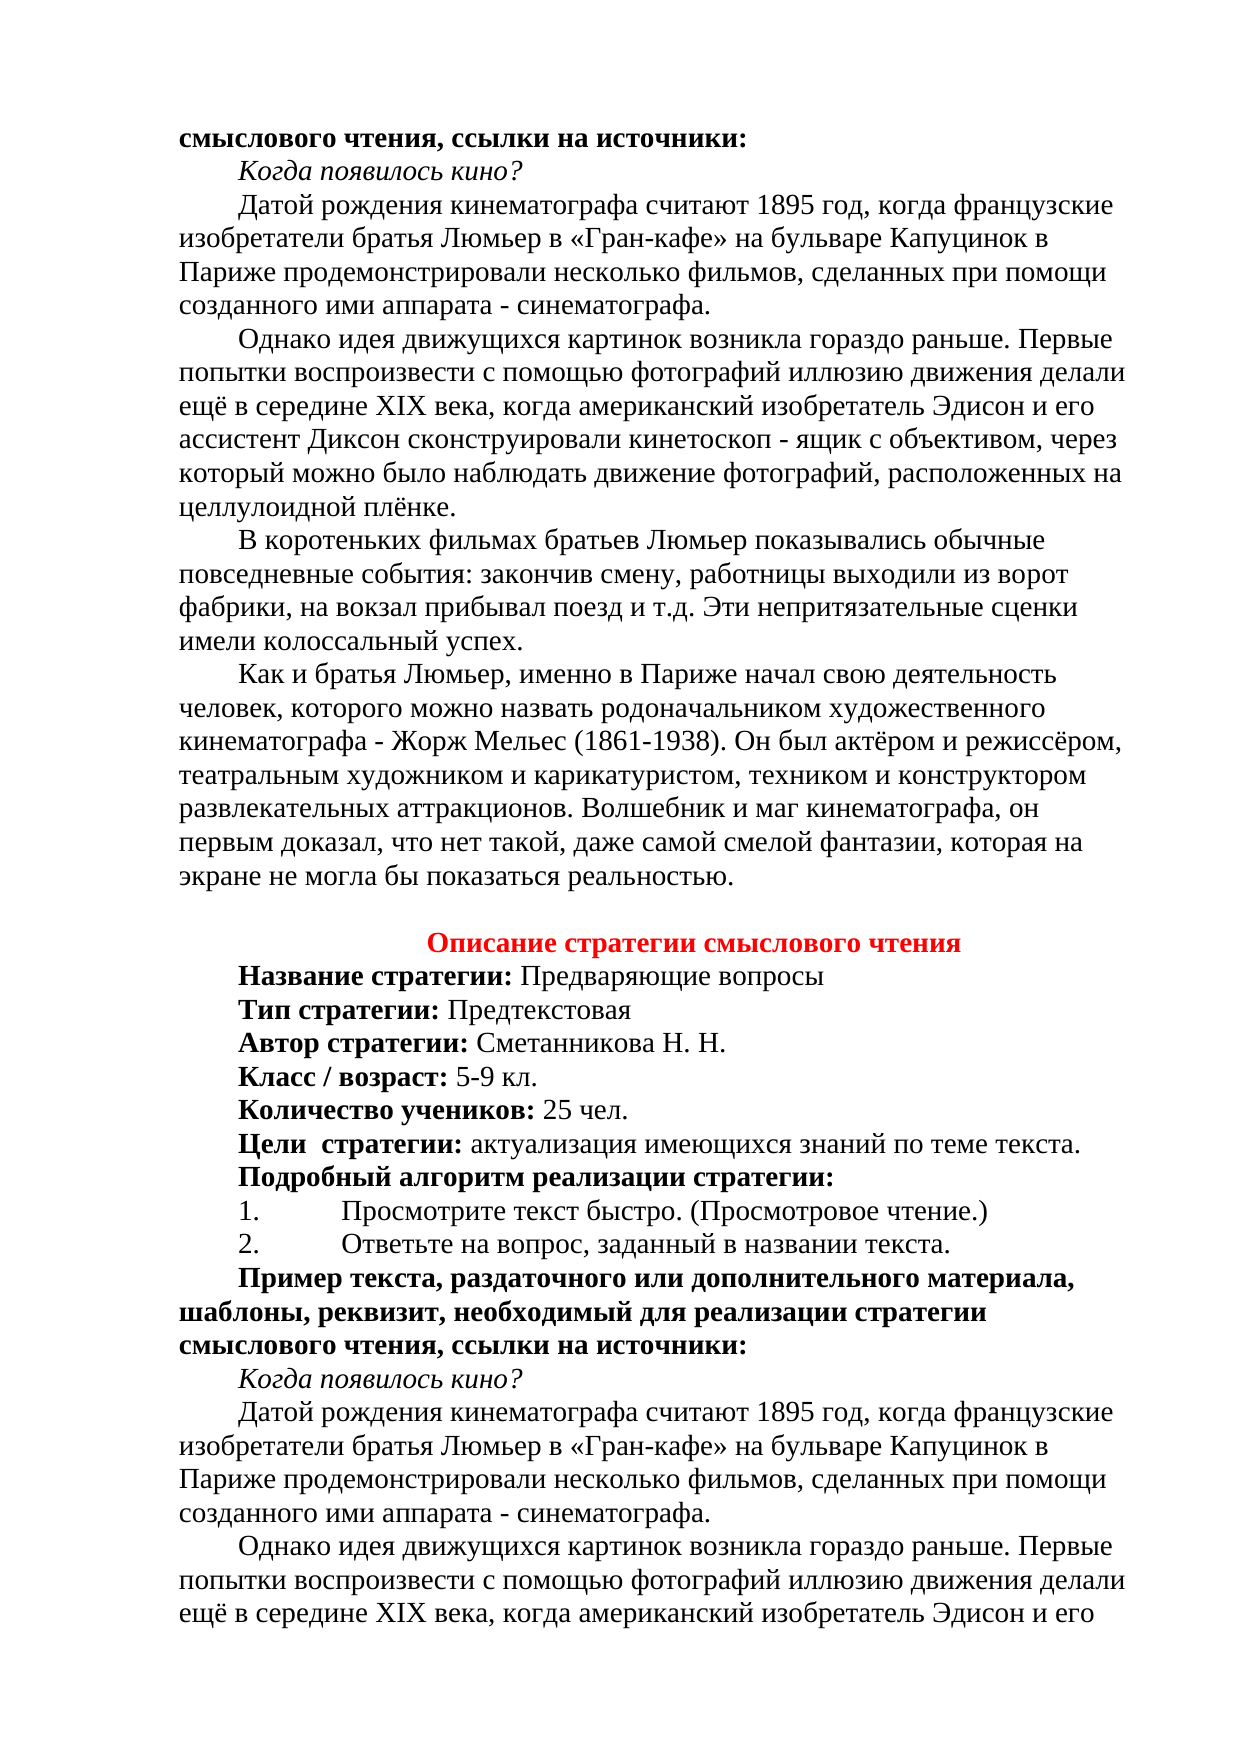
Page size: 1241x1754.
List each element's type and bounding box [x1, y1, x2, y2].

table_header [177, 118, 1152, 1631]
